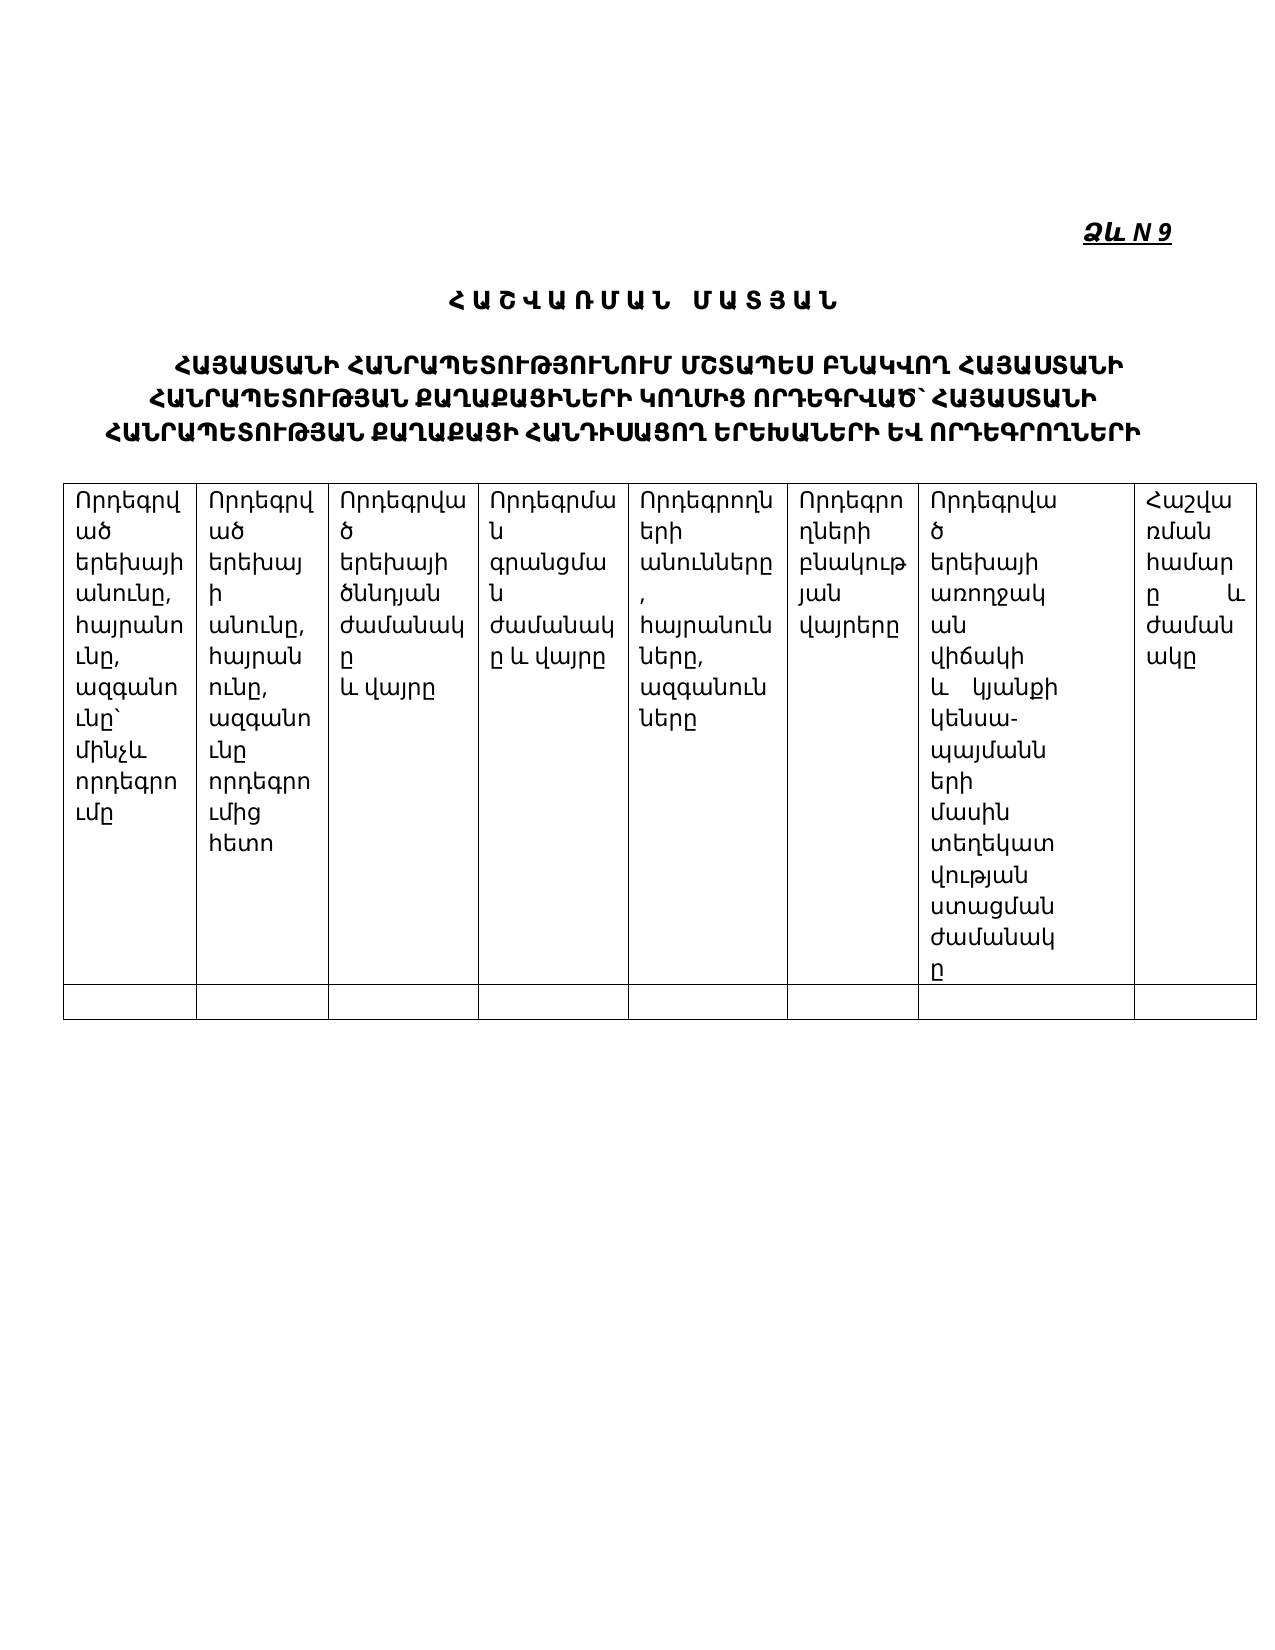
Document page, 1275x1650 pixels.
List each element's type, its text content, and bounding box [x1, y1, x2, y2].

text ՀԱՅԱՍՏԱՆԻ ՀԱՆՐԱՊԵՏՈՒԹՅՈՒՆՈՒՄ ՄՇՏԱՊԵՍ ԲՆԱԿՎՈՂ ՀԱՅԱՍՏԱՆԻ ՀԱՆՐԱՊԵՏՈՒԹՅԱՆ ՔԱՂԱՔԱՑԻՆԵՐԻ ԿՈՂՄԻՑ ՈՐԴԵԳՐՎԱԾ` ՀԱՅԱՍՏԱՆԻ ՀԱՆՐԱՊԵՏՈՒԹՅԱՆ ՔԱՂԱՔԱՑԻ ՀԱՆԴԻՍԱՑՈՂ ԵՐԵԽԱՆԵՐԻ ԵՎ ՈՐԴԵԳՐՈՂՆԵՐԻ [75, 351, 1171, 448]
table_header Որդեգրողների անունները, հայրանունները, ազգանունները [629, 484, 787, 983]
table_cell [919, 985, 1134, 1019]
table_header Որդեգրված երեխայի ծննդյան ժամանակը և վայրը [329, 484, 478, 983]
table_cell [788, 985, 918, 1019]
table_header Որդեգրողների բնակության վայրերը [788, 484, 918, 983]
table_cell [64, 985, 196, 1019]
table_header Որդեգրված երեխայի անունը, հայրանունը, ազգանունը` մինչև որդեգրումը [64, 484, 196, 983]
table_cell [629, 985, 787, 1019]
table_cell [1135, 985, 1256, 1019]
text Ձև N 9 [75, 215, 1171, 249]
table_cell [479, 985, 628, 1019]
table_cell [197, 985, 328, 1019]
table_header Հաշվառման համարը և ժամանակը [1135, 484, 1256, 983]
table_header Որդեգրման գրանցման ժամանակը և վայրը [479, 484, 628, 983]
table_header Որդեգրված երեխայի առողջական վիճակի և կյանքի կենսա-պայմանների մասին տեղեկատվության ստացման ժամանակը [919, 484, 1134, 983]
table_header Որդեգրված երեխայի անունը, հայրանունը, ազգանունը որդեգրումից հետո [197, 484, 328, 983]
table_cell [329, 985, 478, 1019]
text Հ Ա Շ Վ Ա Ռ Մ Ա Ն Մ Ա Տ Յ Ա Ն [75, 283, 1171, 317]
